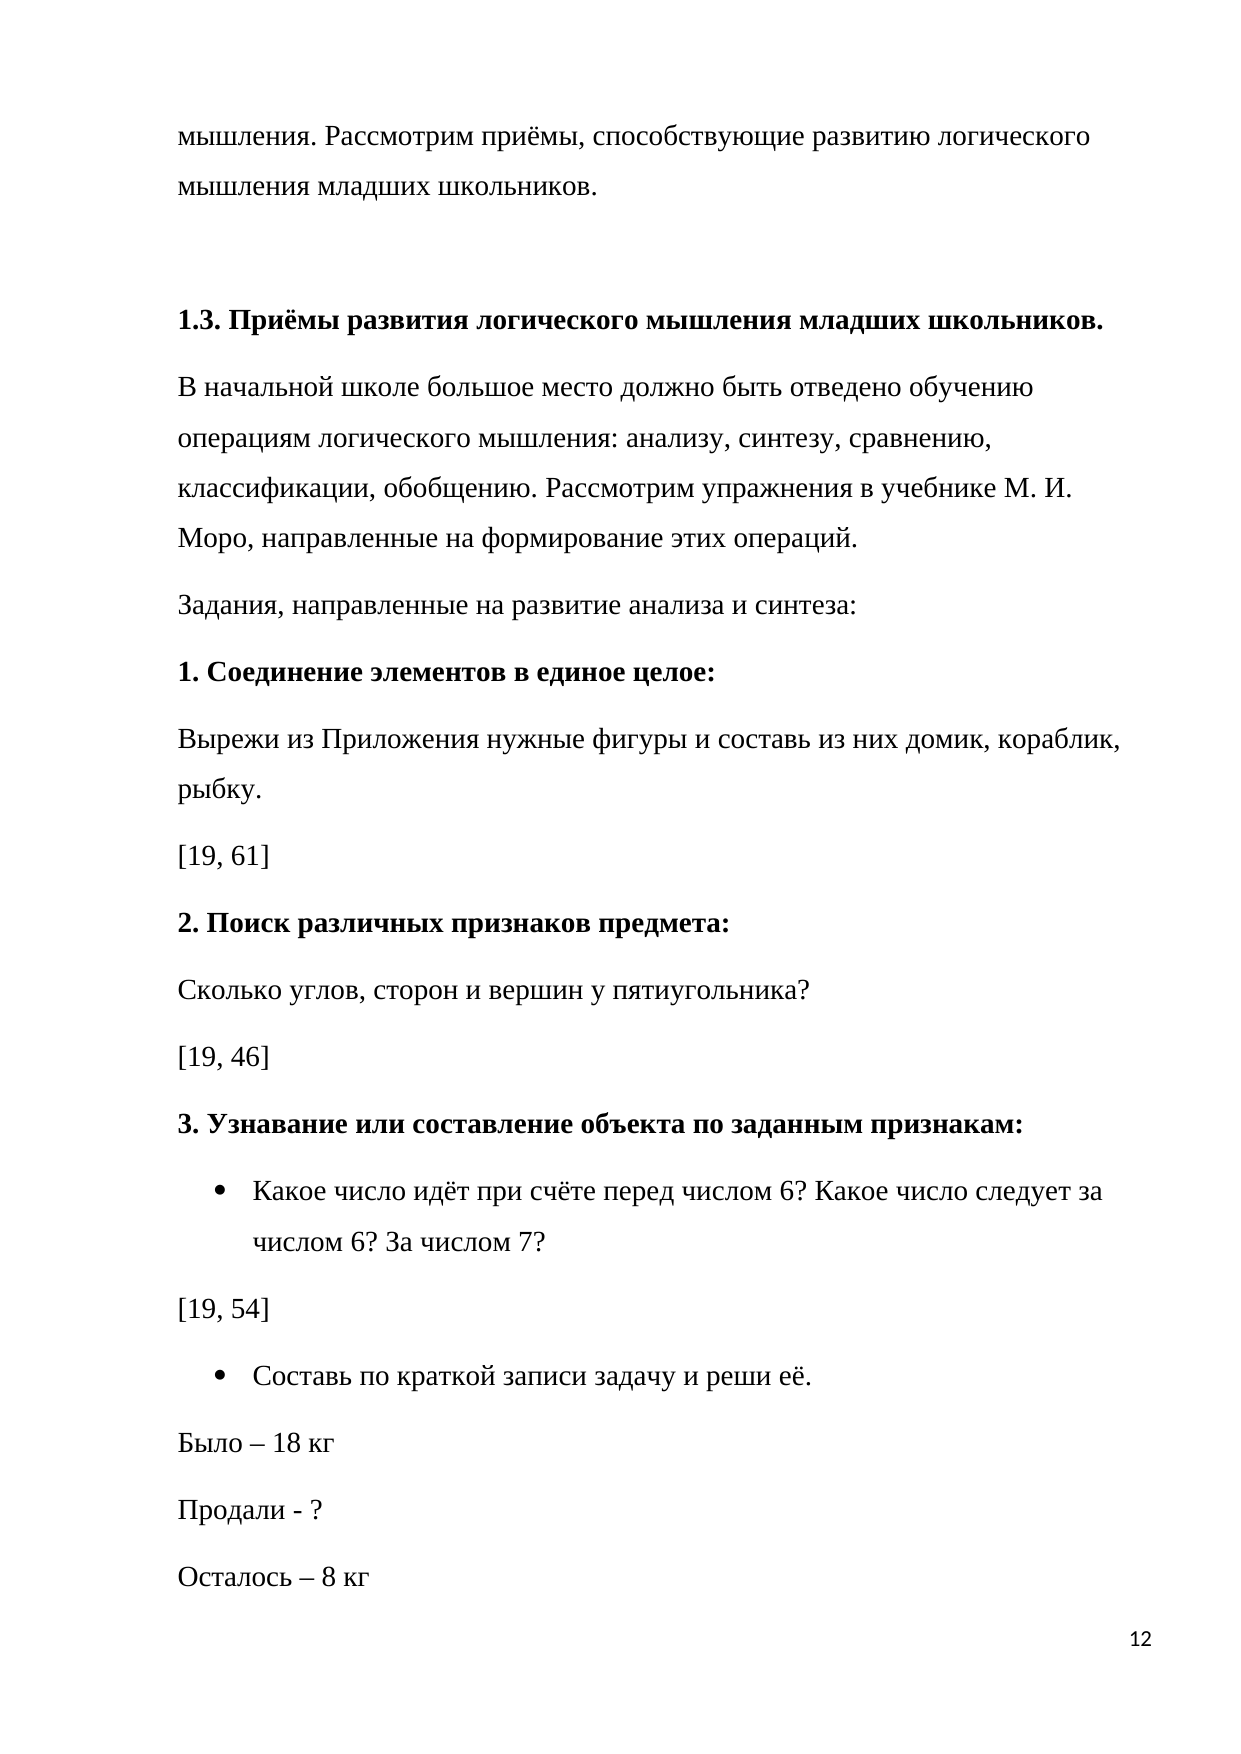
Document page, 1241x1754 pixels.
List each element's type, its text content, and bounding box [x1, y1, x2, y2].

list Какое число идёт при счёте перед числом 6? Какое число следует за числом 6? За числом 7? [215, 1173, 1152, 1257]
list Составь по краткой записи задачу и реши её. [215, 1358, 1152, 1391]
text 3. Узнавание или составление объекта по заданным признакам: [177, 1106, 1152, 1140]
text В начальной школе большое место должно быть отведено обучению операциям логического мышления: анализу, синтезу, сравнению, классификации, обобщению. Рассмотрим упражнения в учебнике М. И. Моро, направленные на формирование этих операций. [177, 369, 1152, 554]
text [19, 46] [177, 1039, 1152, 1073]
text 2. Поиск различных признаков предмета: [177, 906, 1152, 939]
text Сколько углов, сторон и вершин у пятиугольника? [177, 972, 1152, 1006]
text Задания, направленные на развитие анализа и синтеза: [177, 587, 1152, 621]
text [19, 54] [177, 1291, 1152, 1324]
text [177, 118, 1152, 202]
text 1.3. Приёмы развития логического мышления младших школьников. [177, 302, 1152, 336]
text Вырежи из Приложения нужные фигуры и составь из них домик, кораблик, рыбку. [177, 721, 1152, 805]
text Продали - ? [177, 1492, 1152, 1525]
text [19, 61] [177, 838, 1152, 872]
text Было – 18 кг [177, 1425, 1152, 1458]
text 1. Соединение элементов в единое целое: [177, 654, 1152, 688]
text Осталось – 8 кг [177, 1559, 1152, 1592]
